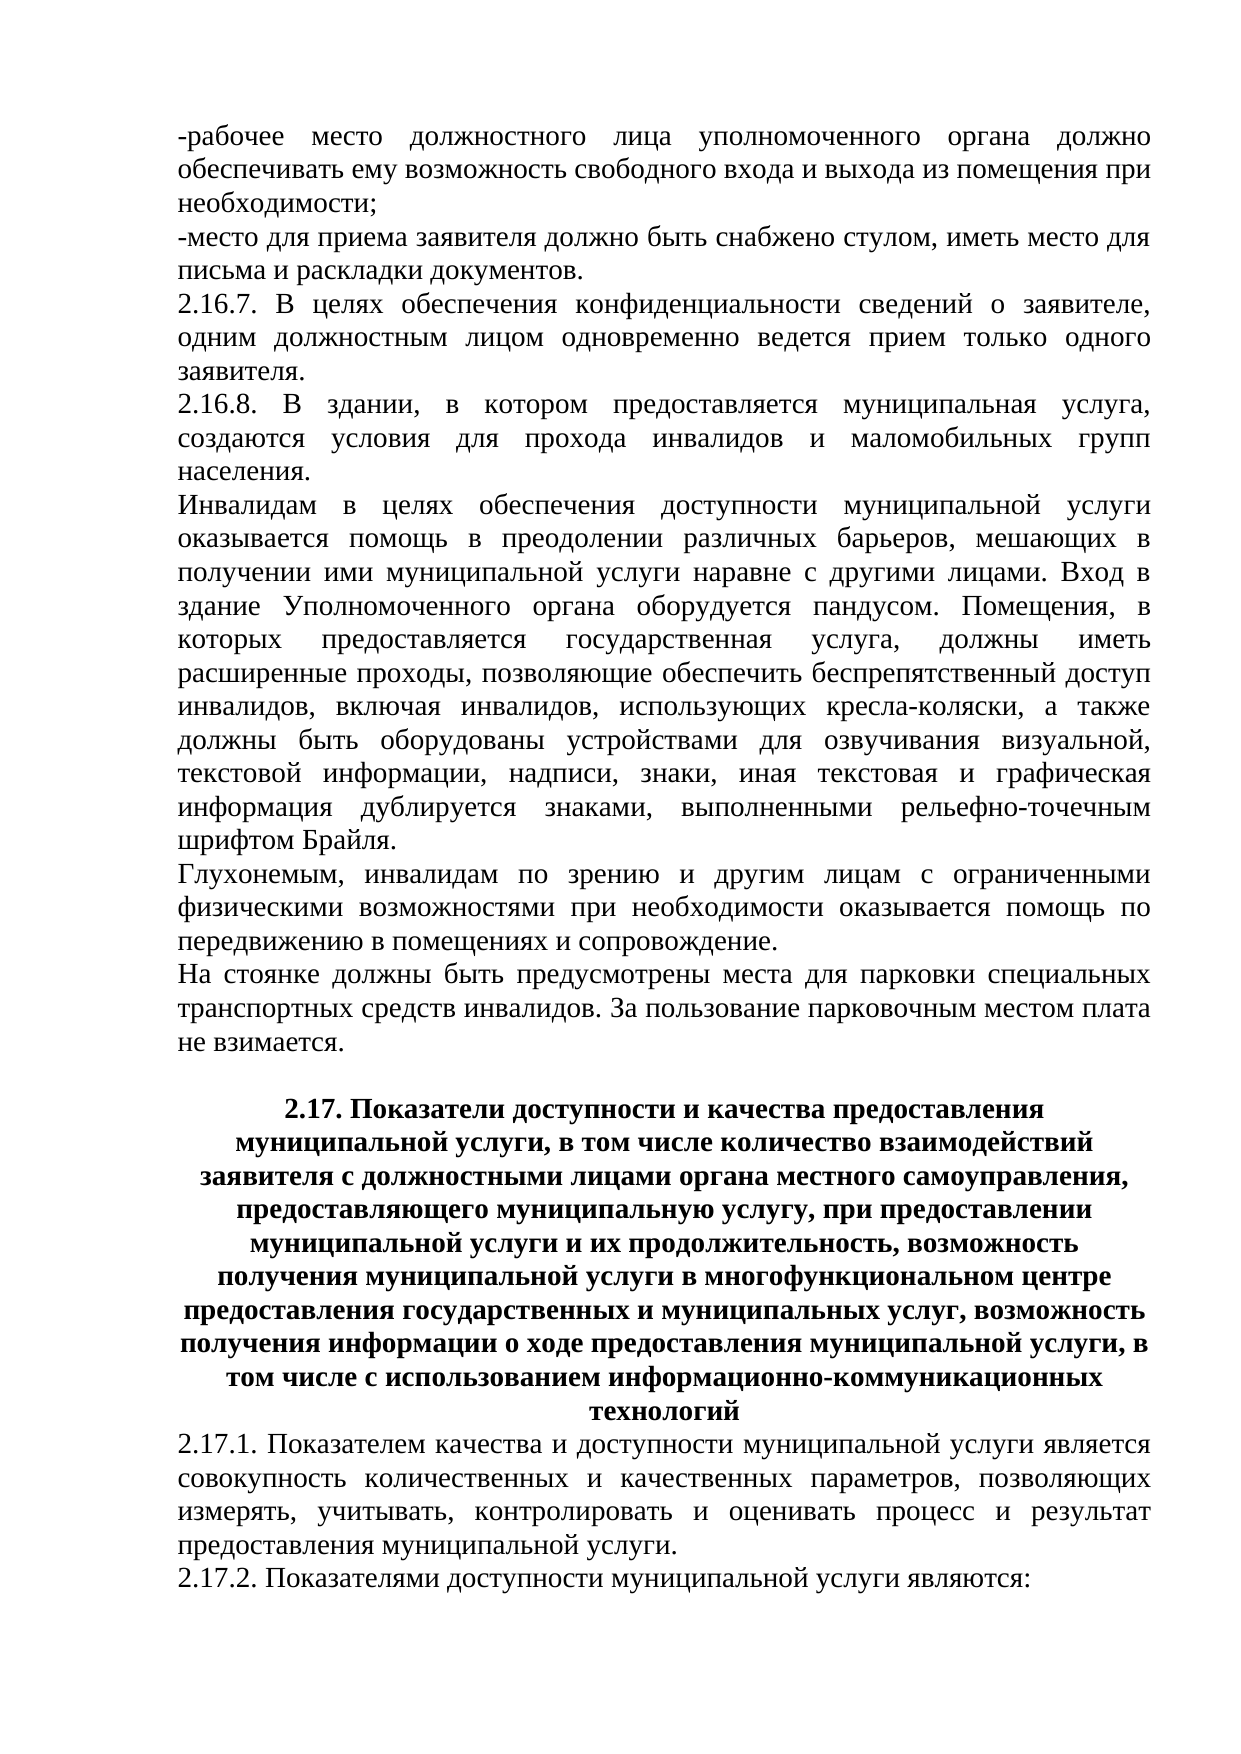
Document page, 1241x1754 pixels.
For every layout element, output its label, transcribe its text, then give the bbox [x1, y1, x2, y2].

text 2.17.1. Показателем качества и доступности муниципальной услуги является совокупность количественных и качественных параметров, позволяющих измерять, учитывать, контролировать и оценивать процесс и результат предоставления муниципальной услуги. [177, 1426, 1152, 1560]
text 2.17.2. Показателями доступности муниципальной услуги являются: [177, 1560, 1152, 1594]
text Инвалидам в целях обеспечения доступности муниципальной услуги оказывается помощь в преодолении различных барьеров, мешающих в получении ими муниципальной услуги наравне с другими лицами. Вход в здание Уполномоченного органа оборудуется пандусом. Помещения, в которых предоставляется государственная услуга, должны иметь расширенные проходы, позволяющие обеспечить беспрепятственный доступ инвалидов, включая инвалидов, использующих кресла-коляски, а также должны быть оборудованы устройствами для озвучивания визуальной, текстовой информации, надписи, знаки, иная текстовая и графическая информация дублируется знаками, выполненными рельефно-точечным шрифтом Брайля. [177, 487, 1152, 856]
text 2.17. Показатели доступности и качества предоставления муниципальной услуги, в том числе количество взаимодействий заявителя с должностными лицами органа местного самоуправления, предоставляющего муниципальную услугу, при предоставлении муниципальной услуги и их продолжительность, возможность получения муниципальной услуги в многофункциональном центре предоставления государственных и муниципальных услуг, возможность получения информации о ходе предоставления муниципальной услуги, в том числе с использованием информационно-коммуникационных технологий [177, 1091, 1152, 1426]
text -место для приема заявителя должно быть снабжено стулом, иметь место для письма и раскладки документов. [177, 219, 1152, 286]
text -рабочее место должностного лица уполномоченного органа должно обеспечивать ему возможность свободного входа и выхода из помещения при необходимости; [177, 118, 1152, 219]
text На стоянке должны быть предусмотрены места для парковки специальных транспортных средств инвалидов. За пользование парковочным местом плата не взимается. [177, 957, 1152, 1057]
text Глухонемым, инвалидам по зрению и другим лицам с ограниченными физическими возможностями при необходимости оказывается помощь по передвижению в помещениях и сопровождение. [177, 856, 1152, 957]
text 2.16.8. В здании, в котором предоставляется муниципальная услуга, создаются условия для прохода инвалидов и маломобильных групп населения. [177, 386, 1152, 487]
text 2.16.7. В целях обеспечения конфиденциальности сведений о заявителе, одним должностным лицом одновременно ведется прием только одного заявителя. [177, 286, 1152, 386]
